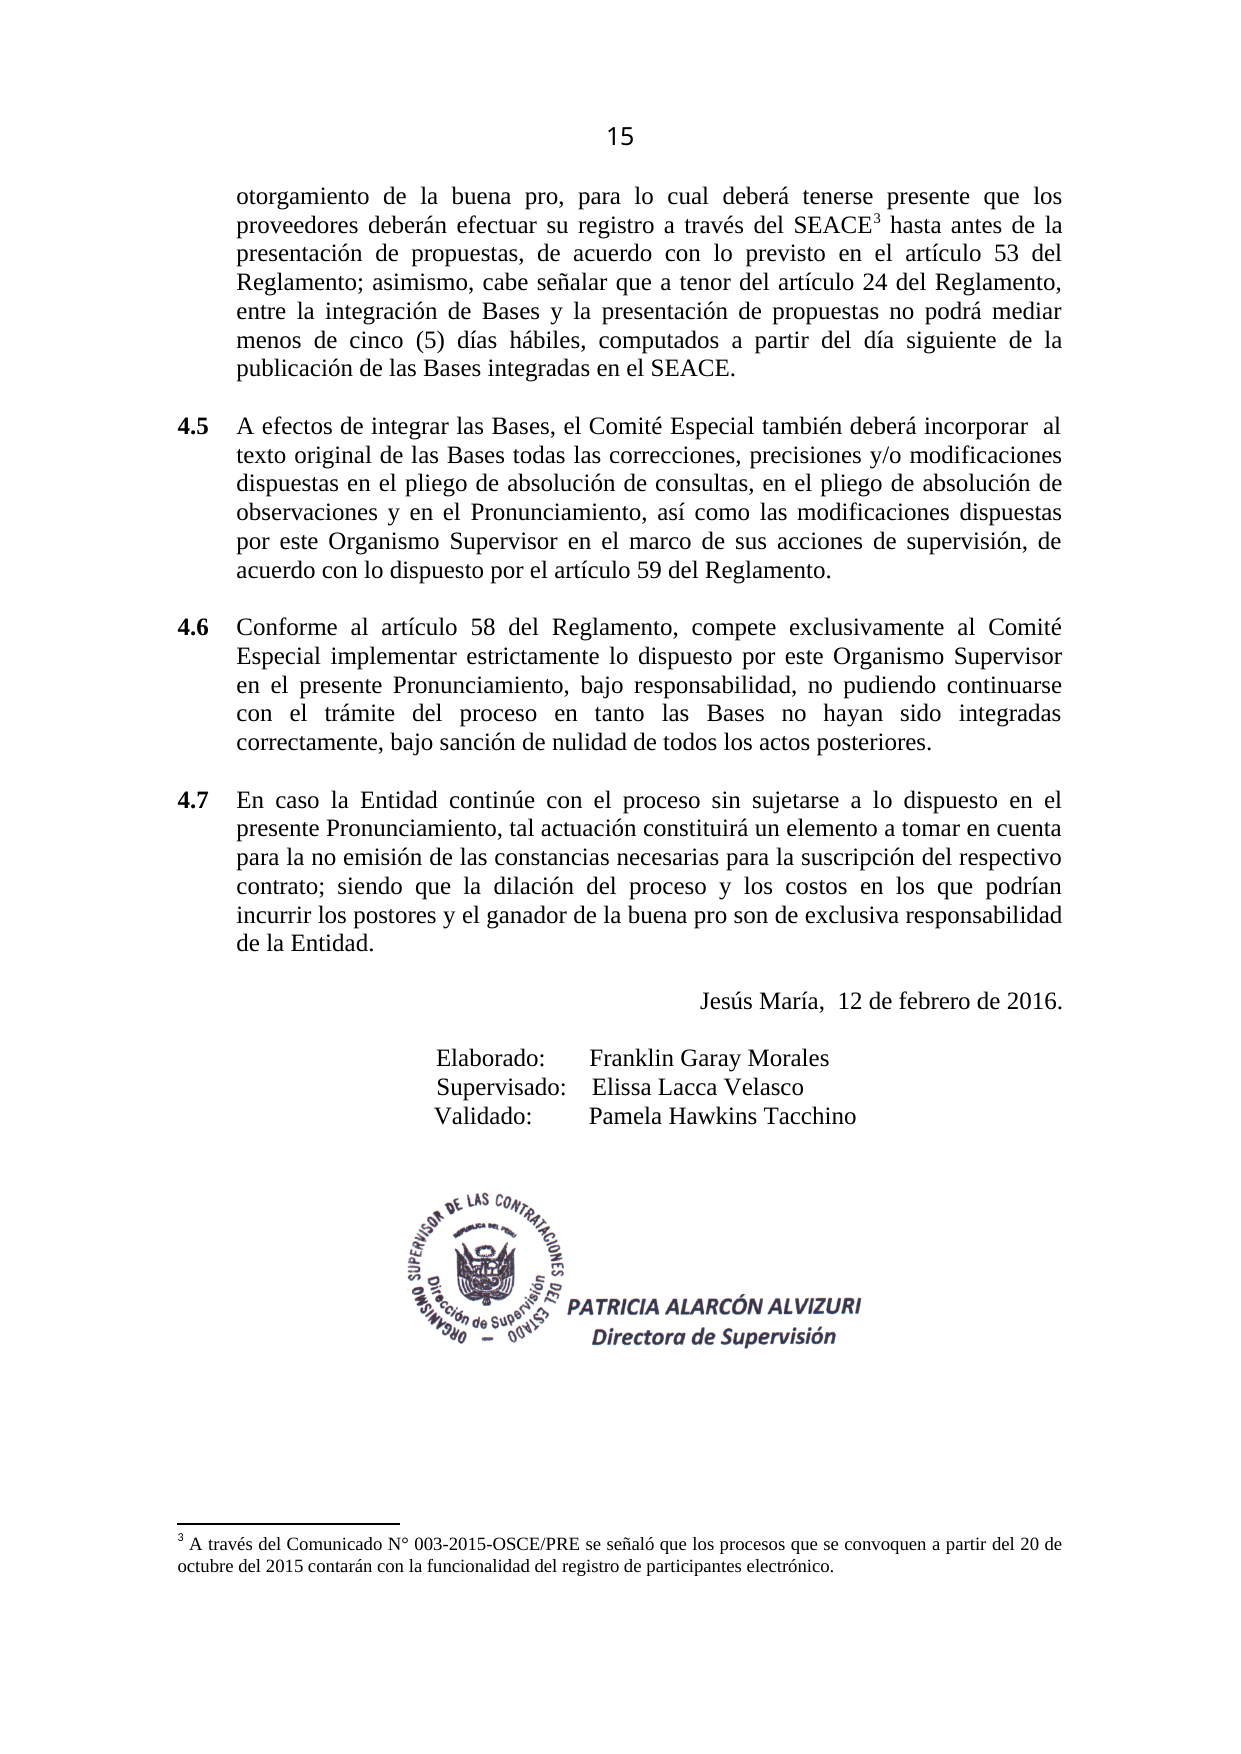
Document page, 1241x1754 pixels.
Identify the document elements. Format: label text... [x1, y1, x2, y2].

list Conforme al artículo 58 del Reglamento, compete exclusivamente al Comité Especial implementar estrictamente lo dispuesto por este Organismo Supervisor en el presente Pronunciamiento, bajo responsabilidad, no pudiendo continuarse con el trámite del proceso en tanto las Bases no hayan sido integradas correctamente, bajo sanción de nulidad de todos los actos posteriores. [177, 612, 1063, 756]
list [177, 181, 1063, 382]
text Elaborado: Franklin Garay Morales [177, 1043, 1063, 1072]
text Validado: Pamela Hawkins Tacchino [177, 1101, 1063, 1130]
list A efectos de integrar las Bases, el Comité Especial también deberá incorporar al texto original de las Bases todas las correcciones, precisiones y/o modificaciones dispuestas en el pliego de absolución de consultas, en el pliego de absolución de observaciones y en el Pronunciamiento, así como las modificaciones dispuestas por este Organismo Supervisor en el marco de sus acciones de supervisión, de acuerdo con lo dispuesto por el artículo 59 del Reglamento. [177, 411, 1063, 583]
picture [395, 1183, 871, 1362]
text Jesús María, 12 de febrero de 2016. [546, 986, 1063, 1015]
text Supervisado: Elissa Lacca Velasco [177, 1072, 1063, 1101]
list En caso la Entidad continúe con el proceso sin sujetarse a lo dispuesto en el presente Pronunciamiento, tal actuación constituirá un elemento a tomar en cuenta para la no emisión de las constancias necesarias para la suscripción del respectivo contrato; siendo que la dilación del proceso y los costos en los que podrían incurrir los postores y el ganador de la buena pro son de exclusiva responsabilidad de la Entidad. [177, 785, 1063, 957]
